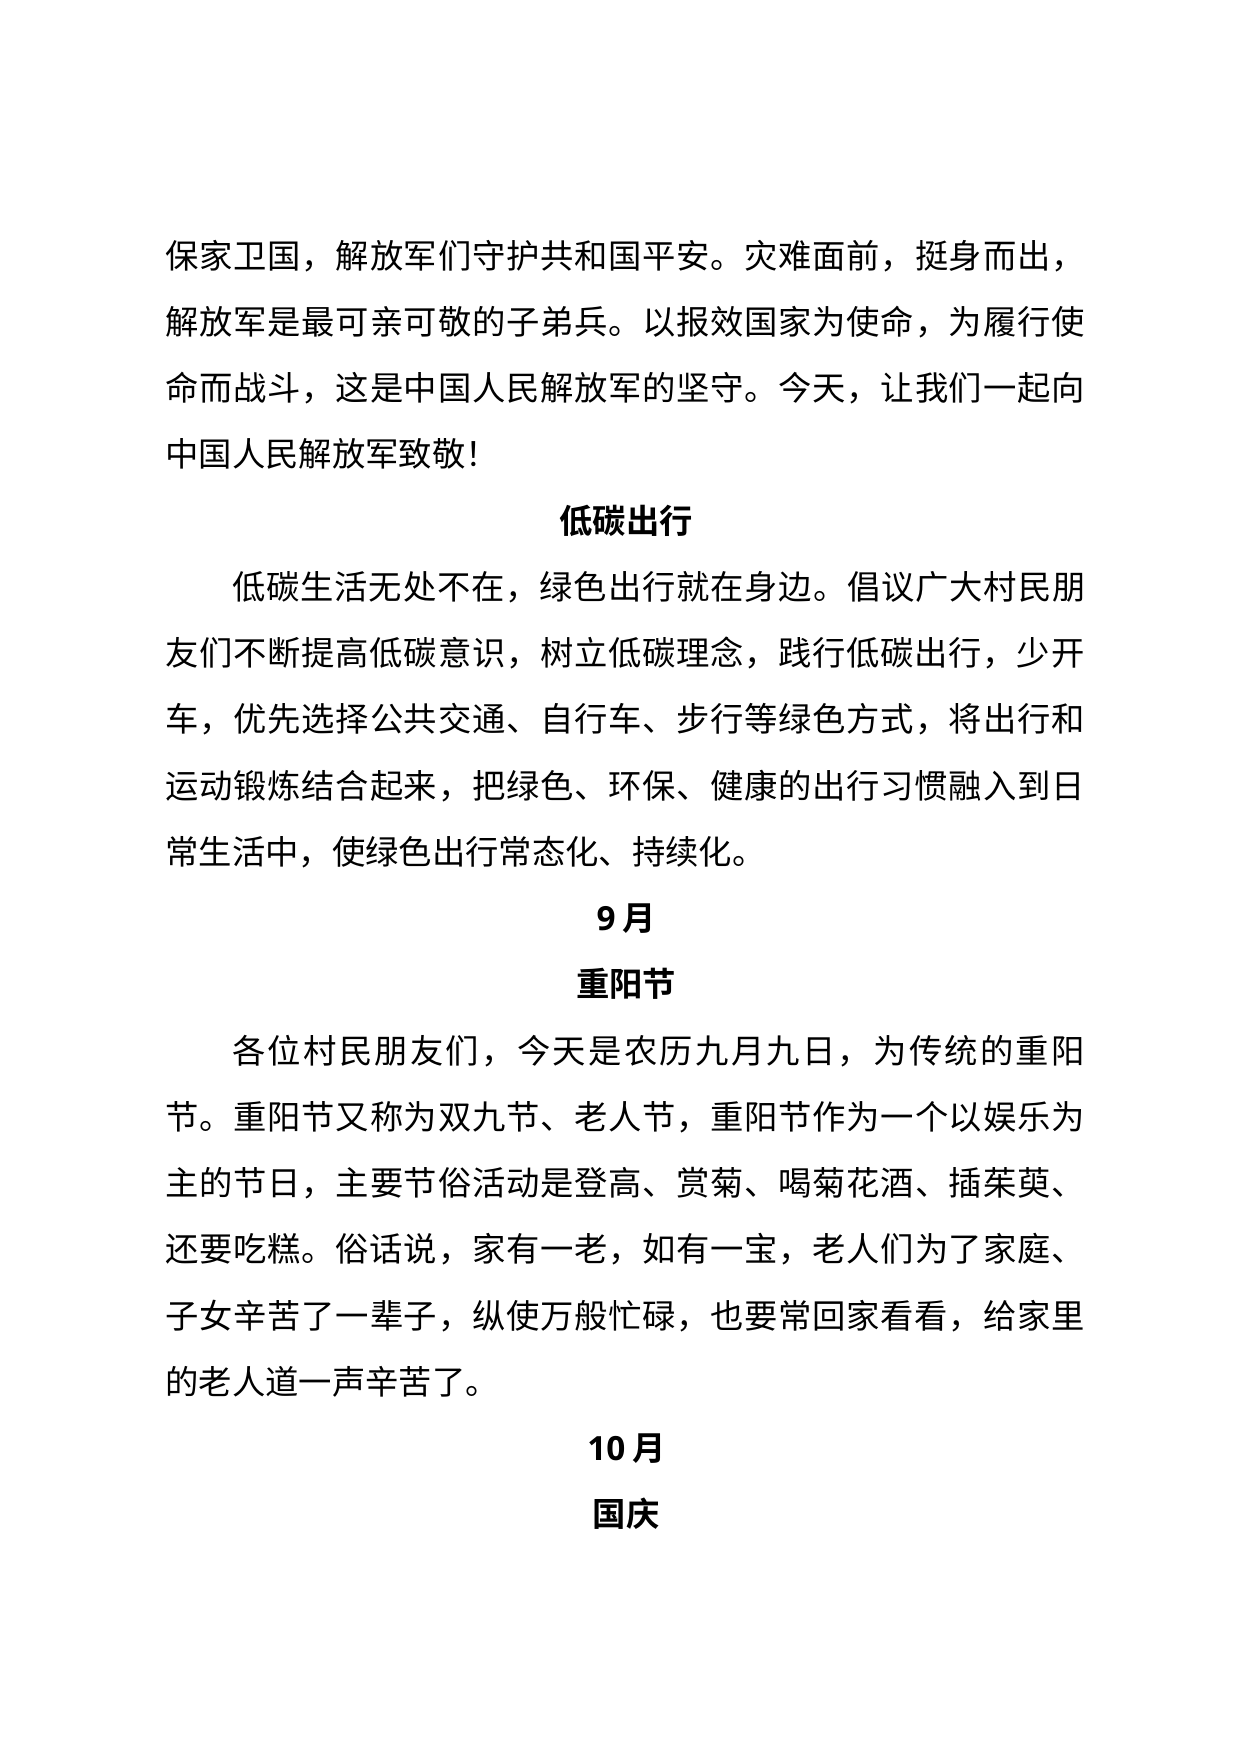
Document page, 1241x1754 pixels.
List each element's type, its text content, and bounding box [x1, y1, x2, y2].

text 重阳节 [165, 949, 1087, 1015]
text 低碳生活无处不在，绿色出行就在身边。倡议广大村民朋友们不断提高低碳意识，树立低碳理念，践行低碳出行，少开车，优先选择公共交通、自行车、步行等绿色方式，将出行和运动锻炼结合起来，把绿色、环保、健康的出行习惯融入到日常生活中，使绿色出行常态化、持续化。 [165, 552, 1087, 883]
text 低碳出行 [165, 485, 1087, 552]
text 国庆 [165, 1479, 1087, 1545]
text 10月 [165, 1413, 1087, 1479]
text 各位村民朋友们，今天是农历九月九日，为传统的重阳节。重阳节又称为双九节、老人节，重阳节作为一个以娱乐为主的节日，主要节俗活动是登高、赏菊、喝菊花酒、插茱萸、还要吃糕。俗话说，家有一老，如有一宝，老人们为了家庭、子女辛苦了一辈子，纵使万般忙碌，也要常回家看看，给家里的老人道一声辛苦了。 [165, 1015, 1087, 1413]
text 9月 [165, 883, 1087, 949]
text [165, 220, 1087, 485]
